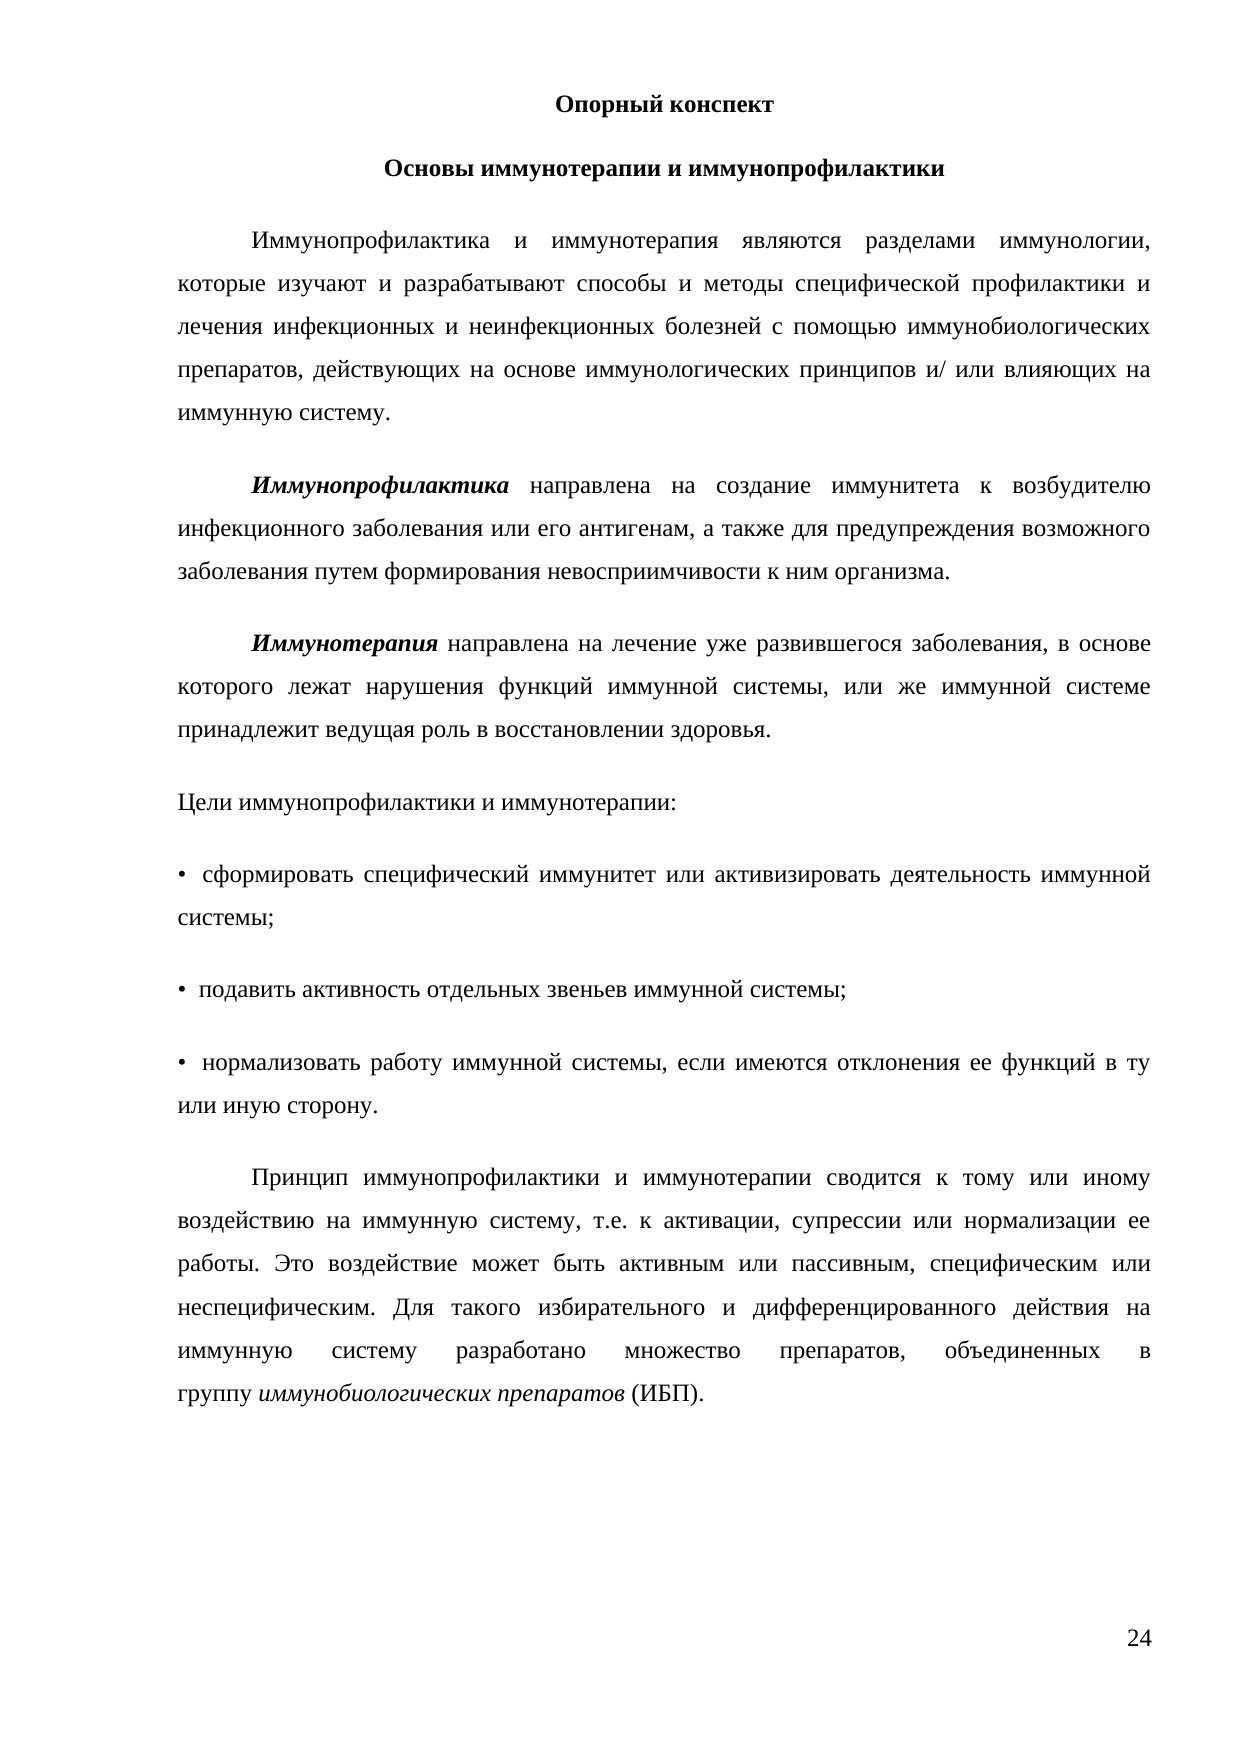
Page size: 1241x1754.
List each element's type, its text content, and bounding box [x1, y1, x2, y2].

text • нормализовать работу иммунной системы, если имеются отклонения ее функций в ту или иную сторону. [177, 1047, 1152, 1119]
text Иммунопрофилактика направлена на создание иммунитета к возбудителю инфекционного заболевания или его антигенам, а также для предупреждения возможного заболевания путем формирования невосприимчивости к ним организма. [177, 470, 1152, 585]
text • подавить активность отдельных звеньев иммунной системы; [177, 974, 1152, 1003]
text Цели иммунопрофилактики и иммунотерапии: [177, 787, 1152, 816]
text • сформировать специфический иммунитет или активизировать деятельность иммунной системы; [177, 859, 1152, 931]
text Иммунотерапия направлена на лечение уже развившегося заболевания, в основе которого лежат нарушения функций иммунной системы, или же иммунной системе принадлежит ведущая роль в восстановлении здоровья. [177, 628, 1152, 743]
text Основы иммунотерапии и иммунопрофилактики [177, 153, 1152, 181]
text Опорный конспект [177, 89, 1152, 117]
text Принцип иммунопрофилактики и иммунотерапии сводится к тому или иному воздействию на иммунную систему, т.е. к активации, супрессии или нормализации ее работы. Это воздействие может быть активным или пассивным, специфическим или неспецифическим. Для такого избирательного и дифференцированного действия на иммунную систему разработано множество препаратов, объединенных в группу иммунобиологических препаратов (ИБП). [177, 1162, 1152, 1407]
text Иммунопрофилактика и иммунотерапия являются разделами иммунологии, которые изучают и разрабатывают способы и методы специфической профилактики и лечения инфекционных и неинфекционных болезней с помощью иммунобиологических препаратов, действующих на основе иммунологических принципов и/ или влияющих на иммунную систему. [177, 225, 1152, 426]
